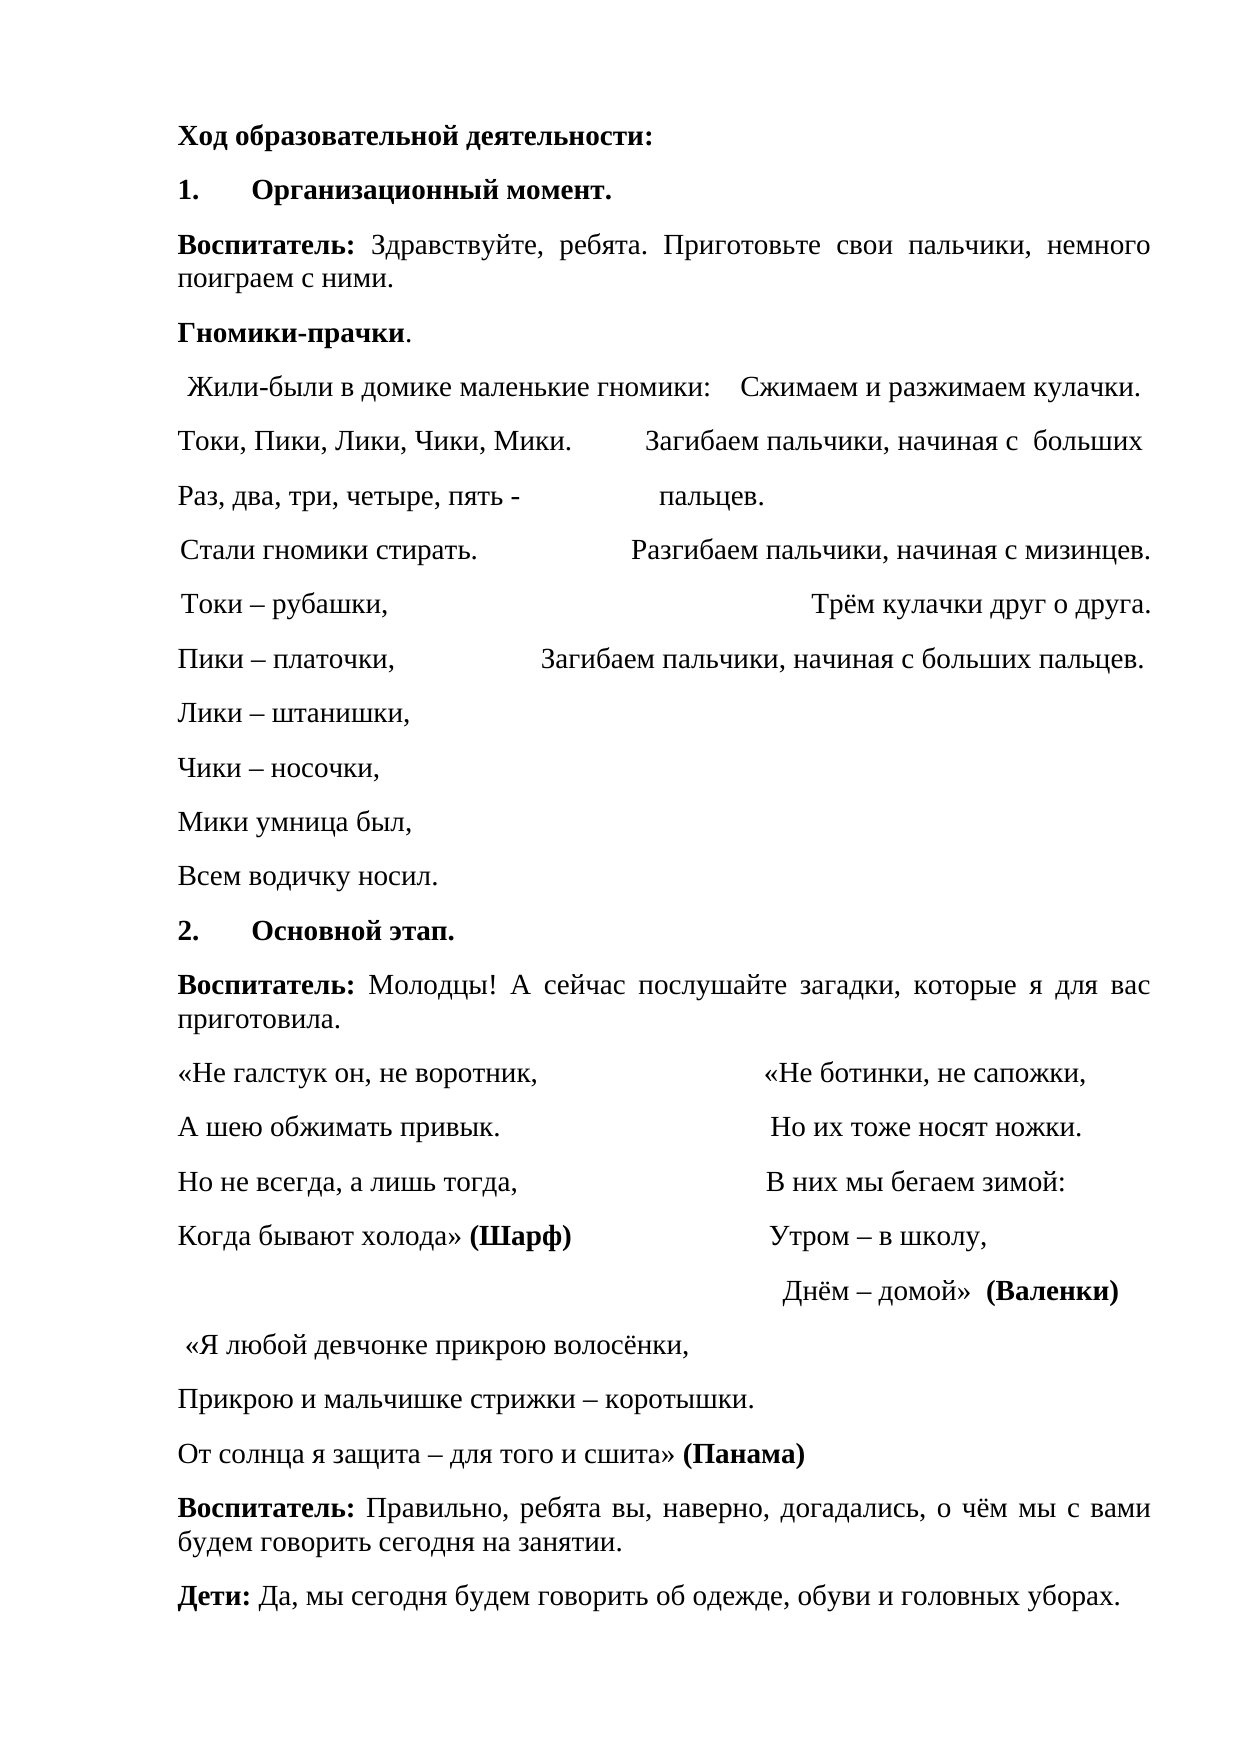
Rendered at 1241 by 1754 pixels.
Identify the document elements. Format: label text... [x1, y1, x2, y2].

text Воспитатель: Молодцы! А сейчас послушайте загадки, которые я для вас приготовила. [177, 967, 1152, 1034]
text Токи – рубашки, Трём кулачки друг о друга. [177, 587, 1152, 620]
text Лики – штанишки, [177, 695, 1152, 729]
list Основной этап. [177, 913, 1152, 946]
text Пики – платочки, Загибаем пальчики, начиная с больших пальцев. [177, 641, 1152, 674]
text Мики умница был, [177, 804, 1152, 838]
text Жили-были в домике маленькие гномики: Сжимаем и разжимаем кулачки. [177, 369, 1152, 403]
text Прикрою и мальчишке стрижки – коротышки. [177, 1381, 1152, 1415]
text Стали гномики стирать. Разгибаем пальчики, начиная с мизинцев. [177, 532, 1152, 566]
text Гномики-прачки. [177, 315, 1152, 348]
text Раз, два, три, четыре, пять - пальцев. [177, 478, 1152, 511]
text От солнца я защита – для того и сшита» (Панама) [177, 1436, 1152, 1469]
text Днём – домой» (Валенки) [177, 1273, 1152, 1306]
text А шею обжимать привык. Но их тоже носят ножки. [177, 1109, 1152, 1143]
text Воспитатель: Здравствуйте, ребята. Приготовьте свои пальчики, немного поиграем с ними. [177, 227, 1152, 294]
text Дети: Да, мы сегодня будем говорить об одежде, обуви и головных уборах. [177, 1578, 1152, 1612]
text Всем водичку носил. [177, 858, 1152, 892]
text «Я любой девчонке прикрою волосёнки, [177, 1327, 1152, 1361]
list Организационный момент. [177, 172, 1152, 206]
text Но не всегда, а лишь тогда, В них мы бегаем зимой: [177, 1164, 1152, 1197]
text Чики – носочки, [177, 750, 1152, 783]
text Токи, Пики, Лики, Чики, Мики. Загибаем пальчики, начиная с больших [177, 423, 1152, 457]
text Воспитатель: Правильно, ребята вы, наверно, догадались, о чём мы с вами будем говорить сегодня на занятии. [177, 1490, 1152, 1557]
text Когда бывают холода» (Шарф) Утром – в школу, [177, 1218, 1152, 1252]
text Ход образовательной деятельности: [177, 118, 1152, 152]
text «Не галстук он, не воротник, «Не ботинки, не сапожки, [177, 1055, 1152, 1089]
